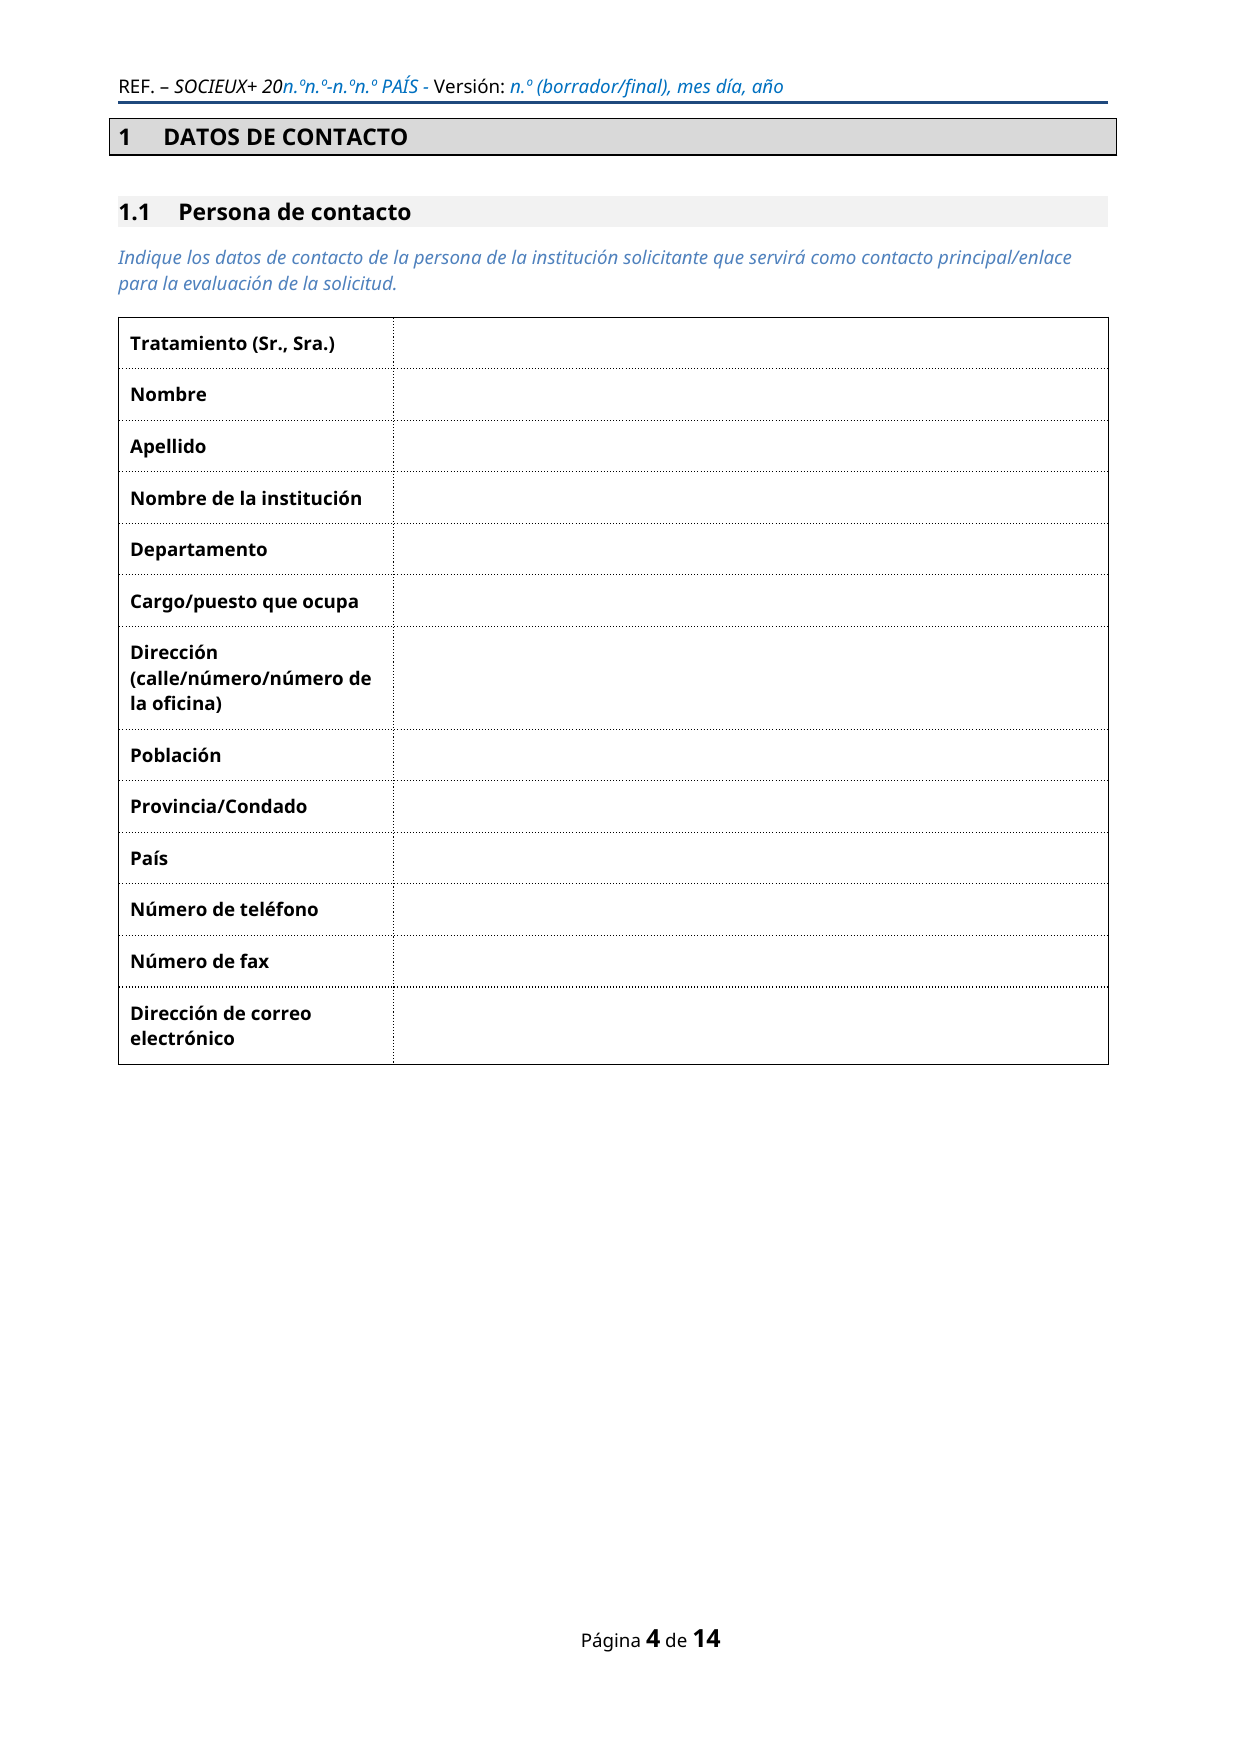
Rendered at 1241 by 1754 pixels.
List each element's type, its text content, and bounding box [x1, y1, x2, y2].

table_cell [394, 729, 1108, 780]
table_cell Provincia/Condado [119, 780, 394, 832]
table_cell Número de fax [119, 935, 394, 986]
table_cell Dirección de correo electrónico [119, 986, 394, 1063]
subtitle Datos de contacto [110, 119, 1116, 154]
table_cell [394, 935, 1108, 986]
table_cell Población [119, 729, 394, 780]
table_cell Dirección (calle/número/número de la oficina) [119, 626, 394, 728]
table_cell [394, 780, 1108, 832]
table_cell [394, 368, 1108, 420]
subtitle Persona de contacto [118, 196, 1108, 227]
table_cell Número de teléfono [119, 883, 394, 935]
table_cell [394, 986, 1108, 1063]
table_header Tratamiento (Sr., Sra.) [119, 318, 394, 368]
table_cell Cargo/puesto que ocupa [119, 574, 394, 626]
table_cell [394, 832, 1108, 883]
table_cell [394, 574, 1108, 626]
table_cell Departamento [119, 523, 394, 574]
table_cell Apellido [119, 420, 394, 471]
table_header [394, 318, 1108, 368]
table_cell Nombre [119, 368, 394, 420]
table_cell País [119, 832, 394, 883]
table_cell [394, 523, 1108, 574]
table_cell [394, 420, 1108, 471]
table_cell [394, 626, 1108, 728]
table_cell [394, 471, 1108, 523]
table_cell [394, 883, 1108, 935]
table_cell Nombre de la institución [119, 471, 394, 523]
text Indique los datos de contacto de la persona de la institución solicitante que servirá como contacto principal/enlace para la evaluación de la solicitud. [118, 245, 1108, 296]
